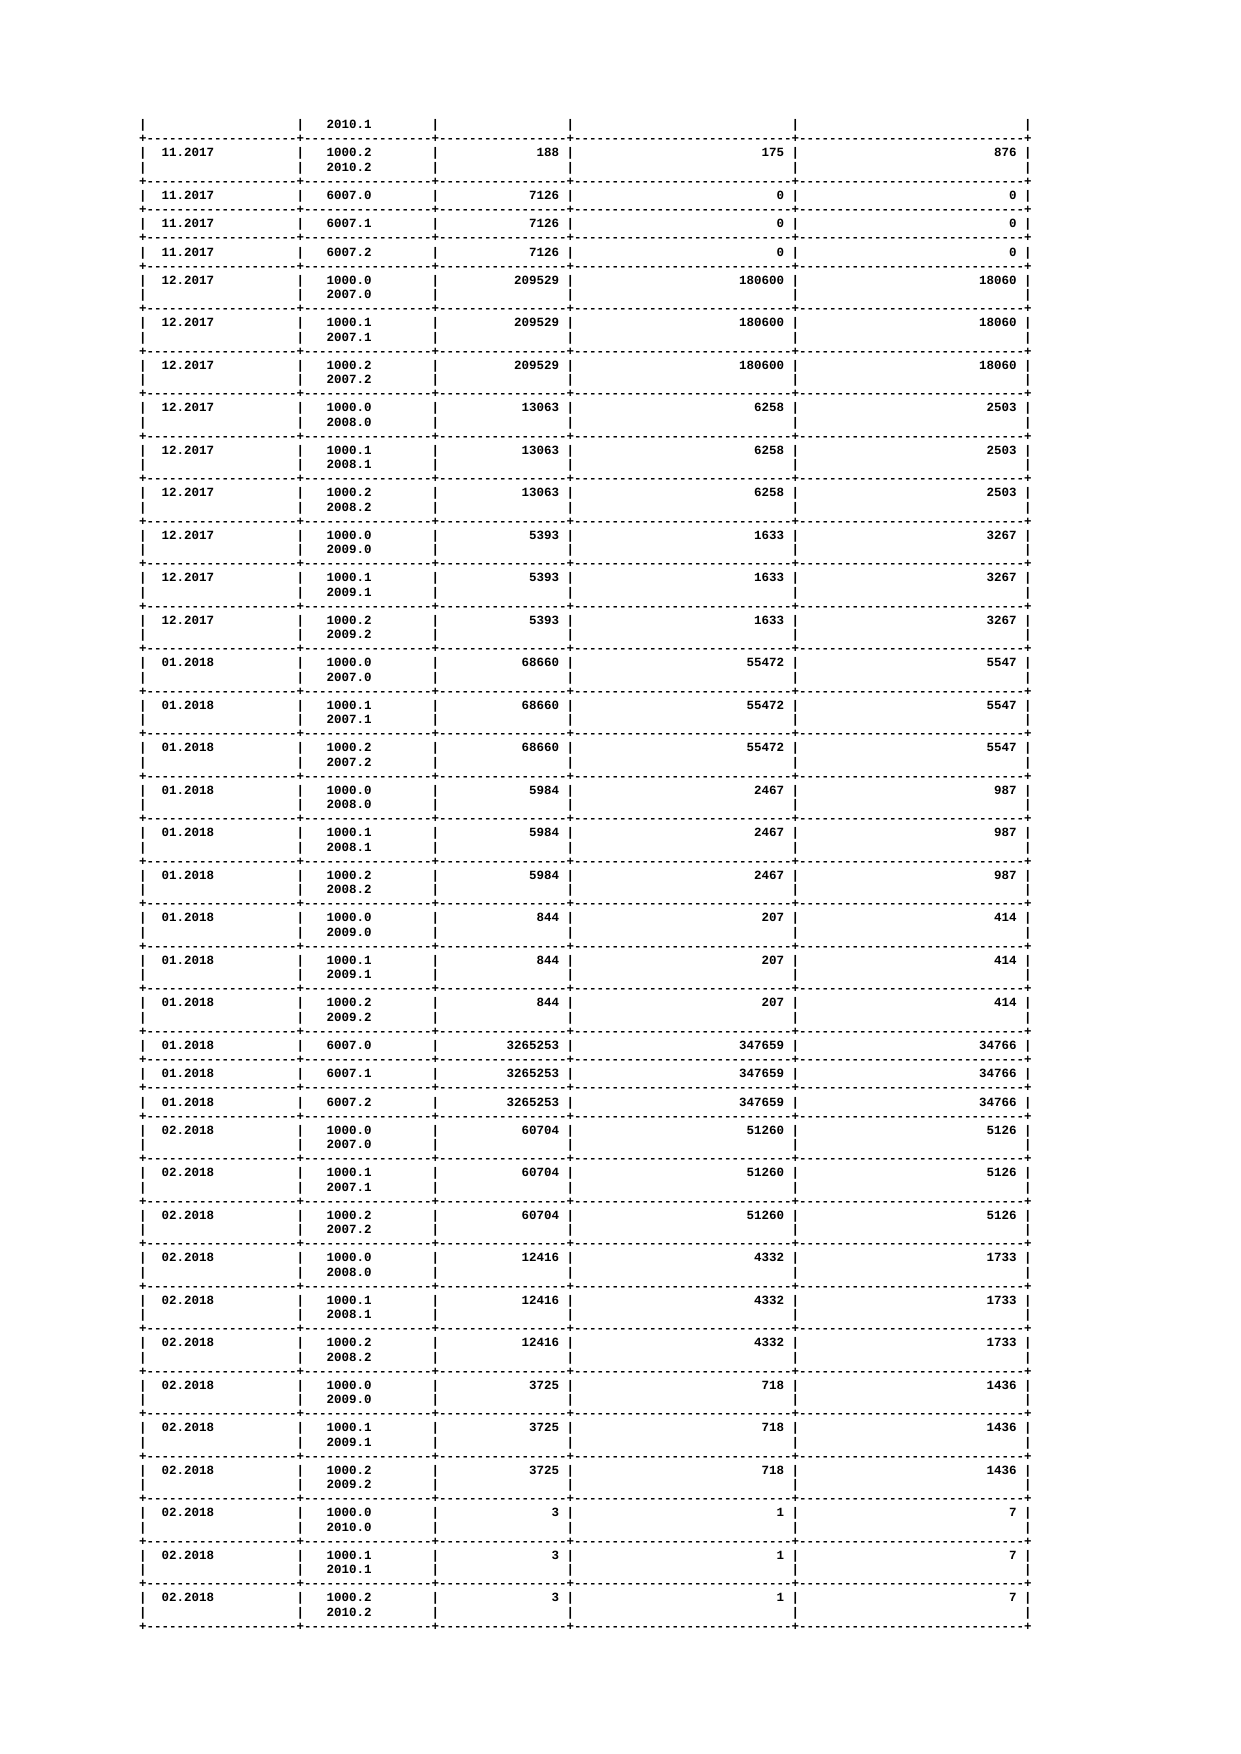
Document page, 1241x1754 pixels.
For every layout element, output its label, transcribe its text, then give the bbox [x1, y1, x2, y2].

text | 02.2018 | 1000.1 | 12416 | 4332 | 1733 | [139, 1294, 1101, 1308]
text +--------------------+-----------------+-----------------+-----------------------------+------------------------------+ [139, 1025, 1101, 1039]
text | | 2010.2 | | | | [139, 1606, 1101, 1620]
text | | 2008.1 | | | | [139, 1308, 1101, 1322]
text | 02.2018 | 1000.0 | 3725 | 718 | 1436 | [139, 1379, 1101, 1393]
text | 12.2017 | 1000.0 | 209529 | 180600 | 18060 | [139, 274, 1101, 288]
text +--------------------+-----------------+-----------------+-----------------------------+------------------------------+ [139, 1407, 1101, 1421]
text | | 2009.2 | | | | [139, 1011, 1101, 1025]
text | | 2009.0 | | | | [139, 543, 1101, 557]
text | 02.2018 | 1000.2 | 3725 | 718 | 1436 | [139, 1464, 1101, 1478]
text | 01.2018 | 1000.1 | 5984 | 2467 | 987 | [139, 826, 1101, 841]
text | | 2008.1 | | | | [139, 841, 1101, 855]
text | 01.2018 | 1000.2 | 844 | 207 | 414 | [139, 996, 1101, 1011]
text | 12.2017 | 1000.1 | 209529 | 180600 | 18060 | [139, 316, 1101, 331]
text | 12.2017 | 1000.2 | 5393 | 1633 | 3267 | [139, 614, 1101, 628]
text +--------------------+-----------------+-----------------+-----------------------------+------------------------------+ [139, 642, 1101, 656]
text | 02.2018 | 1000.1 | 60704 | 51260 | 5126 | [139, 1166, 1101, 1181]
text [139, 1577, 1101, 1591]
text +--------------------+-----------------+-----------------+-----------------------------+------------------------------+ [139, 770, 1101, 784]
text | 11.2017 | 6007.0 | 7126 | 0 | 0 | [139, 189, 1101, 203]
text +--------------------+-----------------+-----------------+-----------------------------+------------------------------+ [139, 1195, 1101, 1209]
text | 02.2018 | 1000.2 | 60704 | 51260 | 5126 | [139, 1209, 1101, 1223]
text +--------------------+-----------------+-----------------+-----------------------------+------------------------------+ [139, 430, 1101, 444]
text | 11.2017 | 6007.1 | 7126 | 0 | 0 | [139, 217, 1101, 231]
text | 02.2018 | 1000.2 | 3 | 1 | 7 | [139, 1591, 1101, 1606]
text | | 2007.0 | | | | [139, 1138, 1101, 1152]
text +--------------------+-----------------+-----------------+-----------------------------+------------------------------+ [139, 1081, 1101, 1096]
text +--------------------+-----------------+-----------------+-----------------------------+------------------------------+ [139, 1450, 1101, 1464]
text +--------------------+-----------------+-----------------+-----------------------------+------------------------------+ [139, 1237, 1101, 1251]
text +--------------------+-----------------+-----------------+-----------------------------+------------------------------+ [139, 897, 1101, 911]
text | | 2008.0 | | | | [139, 416, 1101, 430]
text | 01.2018 | 6007.2 | 3265253 | 347659 | 34766 | [139, 1096, 1101, 1110]
text +--------------------+-----------------+-----------------+-----------------------------+------------------------------+ [139, 1280, 1101, 1294]
text | | 2009.0 | | | | [139, 1393, 1101, 1407]
text | | 2007.2 | | | | [139, 756, 1101, 770]
text | | 2007.1 | | | | [139, 713, 1101, 727]
text | 11.2017 | 1000.2 | 188 | 175 | 876 | [139, 146, 1101, 161]
text +--------------------+-----------------+-----------------+-----------------------------+------------------------------+ [139, 1365, 1101, 1379]
text | 12.2017 | 1000.1 | 13063 | 6258 | 2503 | [139, 444, 1101, 458]
text | | 2008.1 | | | | [139, 458, 1101, 472]
text | 01.2018 | 1000.2 | 5984 | 2467 | 987 | [139, 869, 1101, 883]
text | | 2007.1 | | | | [139, 331, 1101, 345]
text +--------------------+-----------------+-----------------+-----------------------------+------------------------------+ [139, 855, 1101, 869]
text | | 2008.0 | | | | [139, 798, 1101, 812]
text +--------------------+-----------------+-----------------+-----------------------------+------------------------------+ [139, 472, 1101, 486]
text | | 2007.0 | | | | [139, 671, 1101, 685]
text +--------------------+-----------------+-----------------+-----------------------------+------------------------------+ [139, 1110, 1101, 1124]
text | 01.2018 | 1000.2 | 68660 | 55472 | 5547 | [139, 741, 1101, 756]
text +--------------------+-----------------+-----------------+-----------------------------+------------------------------+ [139, 600, 1101, 614]
text | | 2009.1 | | | | [139, 968, 1101, 982]
text +--------------------+-----------------+-----------------+-----------------------------+------------------------------+ [139, 982, 1101, 996]
text +--------------------+-----------------+-----------------+-----------------------------+------------------------------+ [139, 345, 1101, 359]
text | 01.2018 | 1000.0 | 68660 | 55472 | 5547 | [139, 656, 1101, 671]
text +--------------------+-----------------+-----------------+-----------------------------+------------------------------+ [139, 231, 1101, 246]
text +--------------------+-----------------+-----------------+-----------------------------+------------------------------+ [139, 1535, 1101, 1549]
text | | 2008.0 | | | | [139, 1266, 1101, 1280]
text +--------------------+-----------------+-----------------+-----------------------------+------------------------------+ [139, 1152, 1101, 1166]
text | | 2008.2 | | | | [139, 501, 1101, 515]
text | | 2010.2 | | | | [139, 161, 1101, 175]
text | 01.2018 | 1000.0 | 844 | 207 | 414 | [139, 911, 1101, 926]
text +--------------------+-----------------+-----------------+-----------------------------+------------------------------+ [139, 557, 1101, 571]
text | | 2010.1 | | | | [139, 1563, 1101, 1577]
text | 12.2017 | 1000.2 | 209529 | 180600 | 18060 | [139, 359, 1101, 373]
text | 11.2017 | 6007.2 | 7126 | 0 | 0 | [139, 246, 1101, 260]
text +--------------------+-----------------+-----------------+-----------------------------+------------------------------+ [139, 1492, 1101, 1506]
text | | 2009.2 | | | | [139, 1478, 1101, 1492]
text +--------------------+-----------------+-----------------+-----------------------------+------------------------------+ [139, 1053, 1101, 1067]
text | | 2007.2 | | | | [139, 373, 1101, 387]
text | 12.2017 | 1000.2 | 13063 | 6258 | 2503 | [139, 486, 1101, 501]
text +--------------------+-----------------+-----------------+-----------------------------+------------------------------+ [139, 1322, 1101, 1336]
text | | 2007.0 | | | | [139, 288, 1101, 302]
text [139, 1620, 1101, 1634]
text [139, 132, 1101, 146]
text | | 2008.2 | | | | [139, 1351, 1101, 1365]
text +--------------------+-----------------+-----------------+-----------------------------+------------------------------+ [139, 727, 1101, 741]
text | 01.2018 | 1000.1 | 68660 | 55472 | 5547 | [139, 699, 1101, 713]
text | 02.2018 | 1000.0 | 60704 | 51260 | 5126 | [139, 1124, 1101, 1138]
text +--------------------+-----------------+-----------------+-----------------------------+------------------------------+ [139, 260, 1101, 274]
text | 12.2017 | 1000.0 | 5393 | 1633 | 3267 | [139, 529, 1101, 543]
text | | 2009.1 | | | | [139, 586, 1101, 600]
text +--------------------+-----------------+-----------------+-----------------------------+------------------------------+ [139, 515, 1101, 529]
text | | 2009.2 | | | | [139, 628, 1101, 642]
text +--------------------+-----------------+-----------------+-----------------------------+------------------------------+ [139, 387, 1101, 401]
text | 12.2017 | 1000.0 | 13063 | 6258 | 2503 | [139, 401, 1101, 416]
text +--------------------+-----------------+-----------------+-----------------------------+------------------------------+ [139, 685, 1101, 699]
text | 01.2018 | 1000.1 | 844 | 207 | 414 | [139, 954, 1101, 968]
text | 02.2018 | 1000.2 | 12416 | 4332 | 1733 | [139, 1336, 1101, 1351]
text | 01.2018 | 6007.1 | 3265253 | 347659 | 34766 | [139, 1067, 1101, 1081]
text +--------------------+-----------------+-----------------+-----------------------------+------------------------------+ [139, 203, 1101, 217]
text +--------------------+-----------------+-----------------+-----------------------------+------------------------------+ [139, 175, 1101, 189]
text +--------------------+-----------------+-----------------+-----------------------------+------------------------------+ [139, 812, 1101, 826]
text +--------------------+-----------------+-----------------+-----------------------------+------------------------------+ [139, 302, 1101, 316]
text | | 2010.0 | | | | [139, 1521, 1101, 1535]
text | 02.2018 | 1000.0 | 3 | 1 | 7 | [139, 1506, 1101, 1521]
text | 02.2018 | 1000.1 | 3 | 1 | 7 | [139, 1549, 1101, 1563]
text | | 2009.1 | | | | [139, 1436, 1101, 1450]
text | | 2007.1 | | | | [139, 1181, 1101, 1195]
text | | 2010.1 | | | | [139, 118, 1101, 132]
text | | 2009.0 | | | | [139, 926, 1101, 940]
text | 12.2017 | 1000.1 | 5393 | 1633 | 3267 | [139, 571, 1101, 586]
text | 02.2018 | 1000.1 | 3725 | 718 | 1436 | [139, 1421, 1101, 1436]
text | | 2007.2 | | | | [139, 1223, 1101, 1237]
text | | 2008.2 | | | | [139, 883, 1101, 897]
text | 01.2018 | 6007.0 | 3265253 | 347659 | 34766 | [139, 1039, 1101, 1053]
text | 02.2018 | 1000.0 | 12416 | 4332 | 1733 | [139, 1251, 1101, 1266]
text +--------------------+-----------------+-----------------+-----------------------------+------------------------------+ [139, 940, 1101, 954]
text | 01.2018 | 1000.0 | 5984 | 2467 | 987 | [139, 784, 1101, 798]
